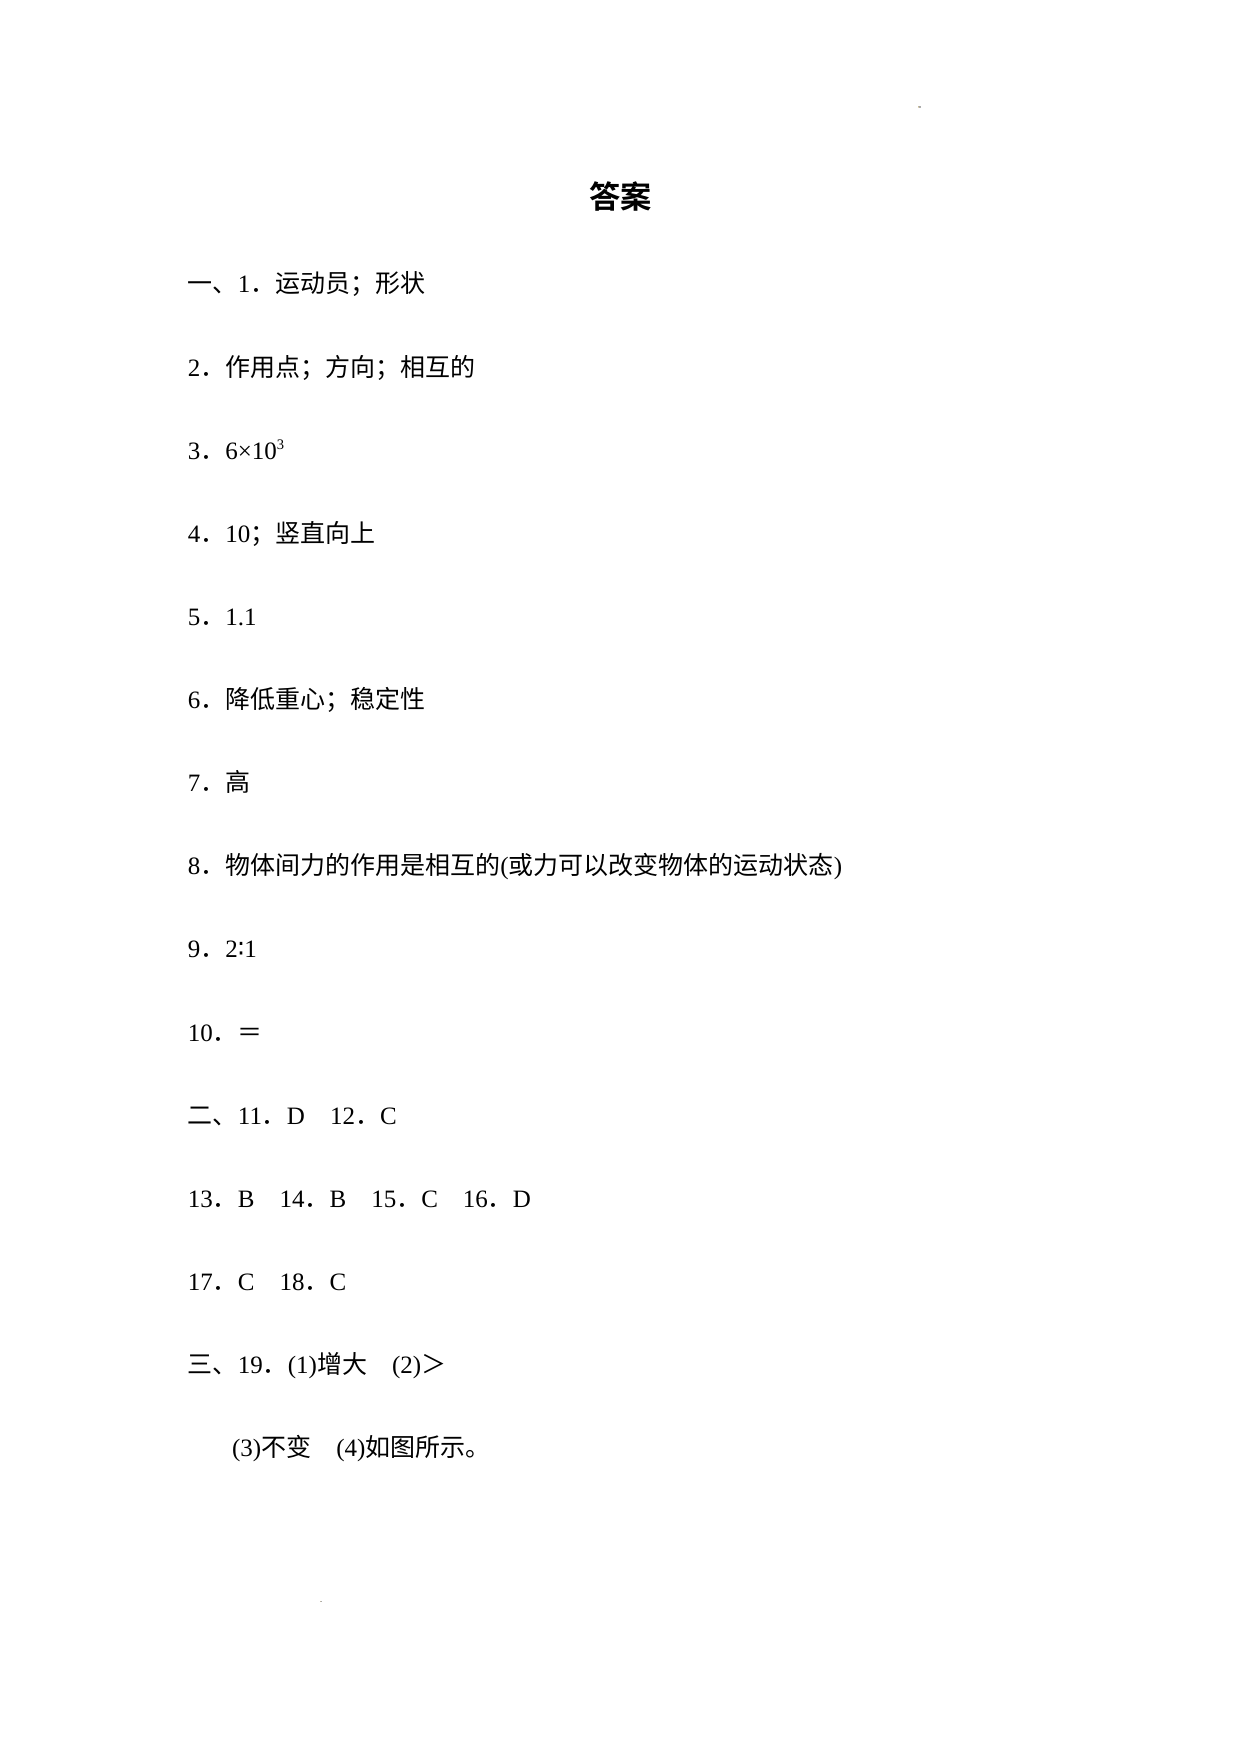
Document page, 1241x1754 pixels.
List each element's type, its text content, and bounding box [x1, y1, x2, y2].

text 三、19．(1)增大 (2)＞ [188, 1330, 1053, 1395]
text 一、1．运动员；形状 [188, 249, 1053, 314]
text 二、11．D 12．C [188, 1081, 1053, 1146]
text 8．物体间力的作用是相互的(或力可以改变物体的运动状态) [188, 831, 1053, 896]
text (3)不变 (4)如图所示。 [232, 1413, 1053, 1478]
text 17．C 18．C [188, 1247, 1053, 1312]
text 答案 [187, 162, 1053, 227]
text 4．10；竖直向上 [188, 499, 1053, 564]
text 6．降低重心；稳定性 [188, 665, 1053, 730]
text 9．2∶1 [188, 914, 1053, 979]
text 10．＝ [188, 998, 1053, 1063]
text 13．B 14．B 15．C 16．D [188, 1164, 1053, 1229]
text 7．高 [188, 748, 1053, 813]
text 5．1.1 [188, 582, 1053, 647]
text 3．6×103 [188, 416, 1053, 481]
text 2．作用点；方向；相互的 [188, 333, 1053, 398]
